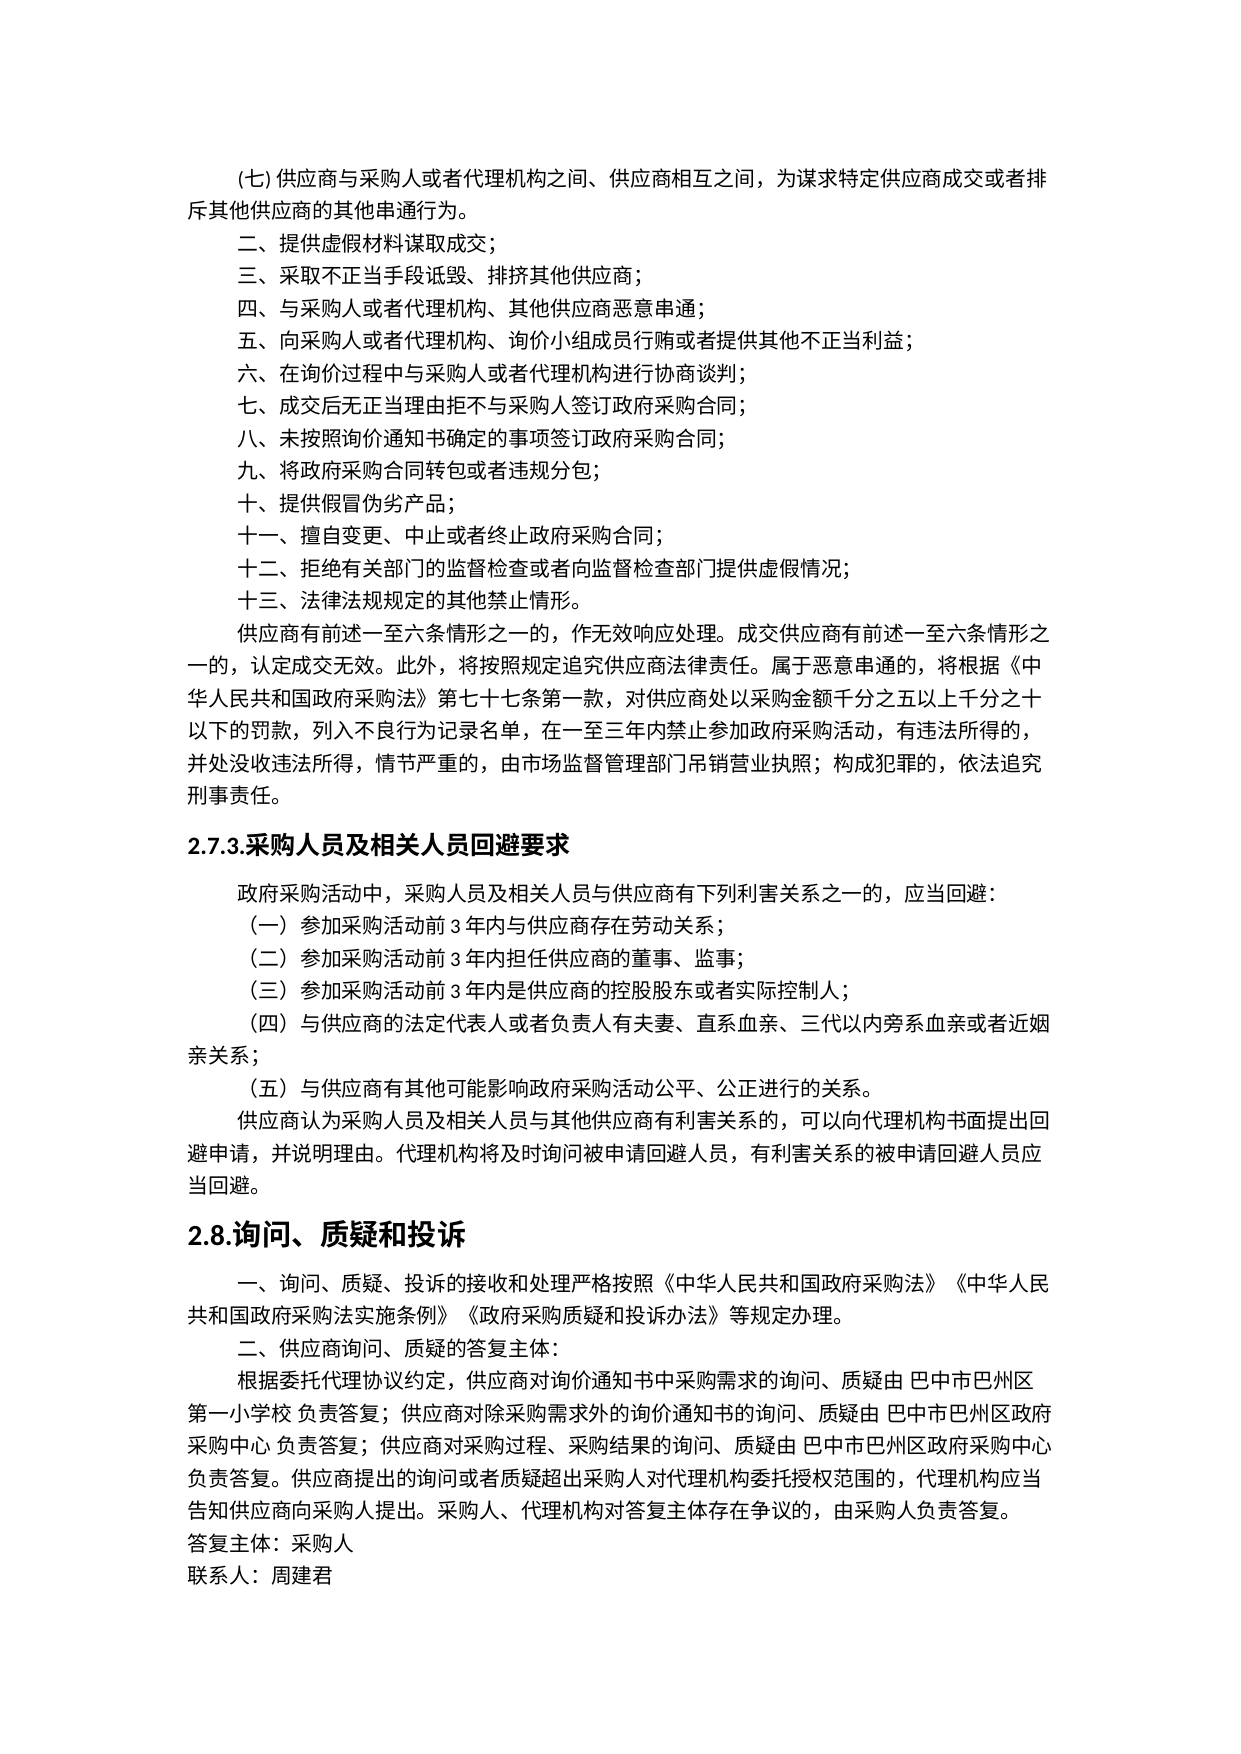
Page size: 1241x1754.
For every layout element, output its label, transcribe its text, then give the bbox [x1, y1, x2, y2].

text 三、采取不正当手段诋毁、排挤其他供应商； [187, 259, 1053, 292]
text 政府采购活动中，采购人员及相关人员与供应商有下列利害关系之一的，应当回避： [187, 877, 1053, 909]
text 答复主体：采购人 [187, 1527, 1053, 1559]
text 四、与采购人或者代理机构、其他供应商恶意串通； [187, 292, 1053, 324]
text （一）参加采购活动前3年内与供应商存在劳动关系； [187, 909, 1053, 942]
text 五、向采购人或者代理机构、询价小组成员行贿或者提供其他不正当利益； [187, 324, 1053, 357]
text （四）与供应商的法定代表人或者负责人有夫妻、直系血亲、三代以内旁系血亲或者近姻亲关系； [187, 1007, 1053, 1072]
text 十三、法律法规规定的其他禁止情形。 [187, 584, 1053, 617]
text 联系人：周建君 [187, 1559, 1053, 1592]
text 十一、擅自变更、中止或者终止政府采购合同； [187, 519, 1053, 552]
text （三）参加采购活动前3年内是供应商的控股股东或者实际控制人； [187, 974, 1053, 1007]
text 七、成交后无正当理由拒不与采购人签订政府采购合同； [187, 389, 1053, 422]
text 2.8.询问、质疑和投诉 [187, 1202, 1053, 1267]
text (七) 供应商与采购人或者代理机构之间、供应商相互之间，为谋求特定供应商成交或者排斥其他供应商的其他串通行为。 [187, 162, 1053, 227]
text 十、提供假冒伪劣产品； [187, 487, 1053, 519]
text 二、供应商询问、质疑的答复主体： [187, 1332, 1053, 1364]
text 十二、拒绝有关部门的监督检查或者向监督检查部门提供虚假情况； [187, 552, 1053, 584]
text （五）与供应商有其他可能影响政府采购活动公平、公正进行的关系。 [187, 1072, 1053, 1104]
text 二、提供虚假材料谋取成交； [187, 227, 1053, 259]
text 2.7.3.采购人员及相关人员回避要求 [187, 812, 1053, 877]
text 九、将政府采购合同转包或者违规分包； [187, 454, 1053, 487]
text （二）参加采购活动前3年内担任供应商的董事、监事； [187, 942, 1053, 974]
text 一、询问、质疑、投诉的接收和处理严格按照《中华人民共和国政府采购法》《中华人民共和国政府采购法实施条例》《政府采购质疑和投诉办法》等规定办理。 [187, 1267, 1053, 1332]
text 根据委托代理协议约定，供应商对询价通知书中采购需求的询问、质疑由 巴中市巴州区第一小学校 负责答复；供应商对除采购需求外的询价通知书的询问、质疑由 巴中市巴州区政府采购中心 负责答复；供应商对采购过程、采购结果的询问、质疑由 巴中市巴州区政府采购中心 负责答复。供应商提出的询问或者质疑超出采购人对代理机构委托授权范围的，代理机构应当告知供应商向采购人提出。采购人、代理机构对答复主体存在争议的，由采购人负责答复。 [187, 1364, 1053, 1527]
text 八、未按照询价通知书确定的事项签订政府采购合同； [187, 422, 1053, 454]
text 六、在询价过程中与采购人或者代理机构进行协商谈判； [187, 357, 1053, 389]
text 供应商认为采购人员及相关人员与其他供应商有利害关系的，可以向代理机构书面提出回避申请，并说明理由。代理机构将及时询问被申请回避人员，有利害关系的被申请回避人员应当回避。 [187, 1104, 1053, 1202]
text 供应商有前述一至六条情形之一的，作无效响应处理。成交供应商有前述一至六条情形之一的，认定成交无效。此外，将按照规定追究供应商法律责任。属于恶意串通的，将根据《中华人民共和国政府采购法》第七十七条第一款，对供应商处以采购金额千分之五以上千分之十以下的罚款，列入不良行为记录名单，在一至三年内禁止参加政府采购活动，有违法所得的，并处没收违法所得，情节严重的，由市场监督管理部门吊销营业执照；构成犯罪的，依法追究刑事责任。 [187, 617, 1053, 812]
